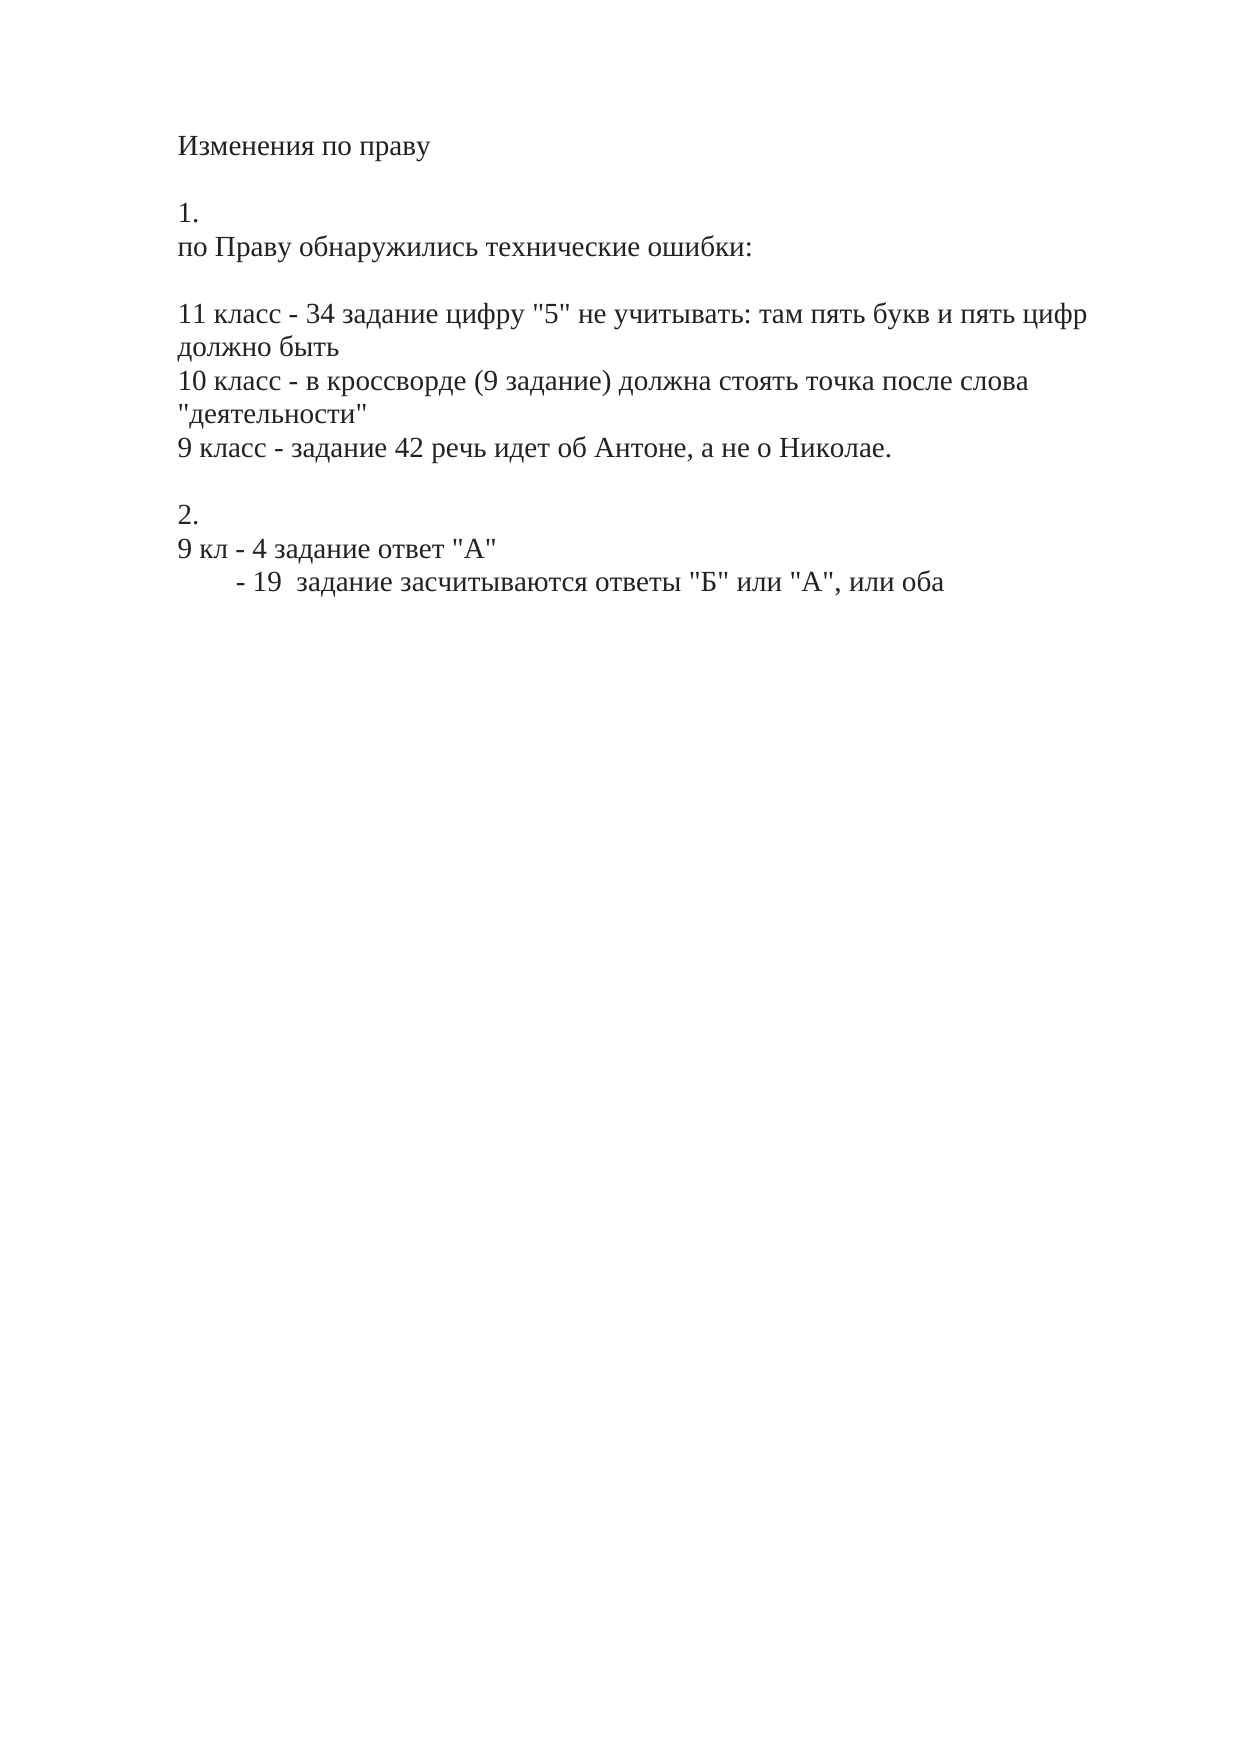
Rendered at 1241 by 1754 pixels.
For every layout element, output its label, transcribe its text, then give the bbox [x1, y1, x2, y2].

text Изменения по праву [177, 118, 1152, 162]
text 9 кл - 4 задание ответ "А" - 19 задание засчитываются ответы "Б" или "А", или оба [497, 531, 1152, 598]
text по Праву обнаружились технические ошибки: 11 класс - 34 задание цифру "5" не учитывать: там пять букв и пять цифр должно быть 10 класс - в кроссворде (9 задание) должна стоять точка после слова "деятельности" 9 класс - задание 42 речь идет об Антоне, а не о Николае. [177, 229, 1152, 464]
text 2. [177, 497, 1152, 531]
text 1. [177, 195, 1152, 229]
